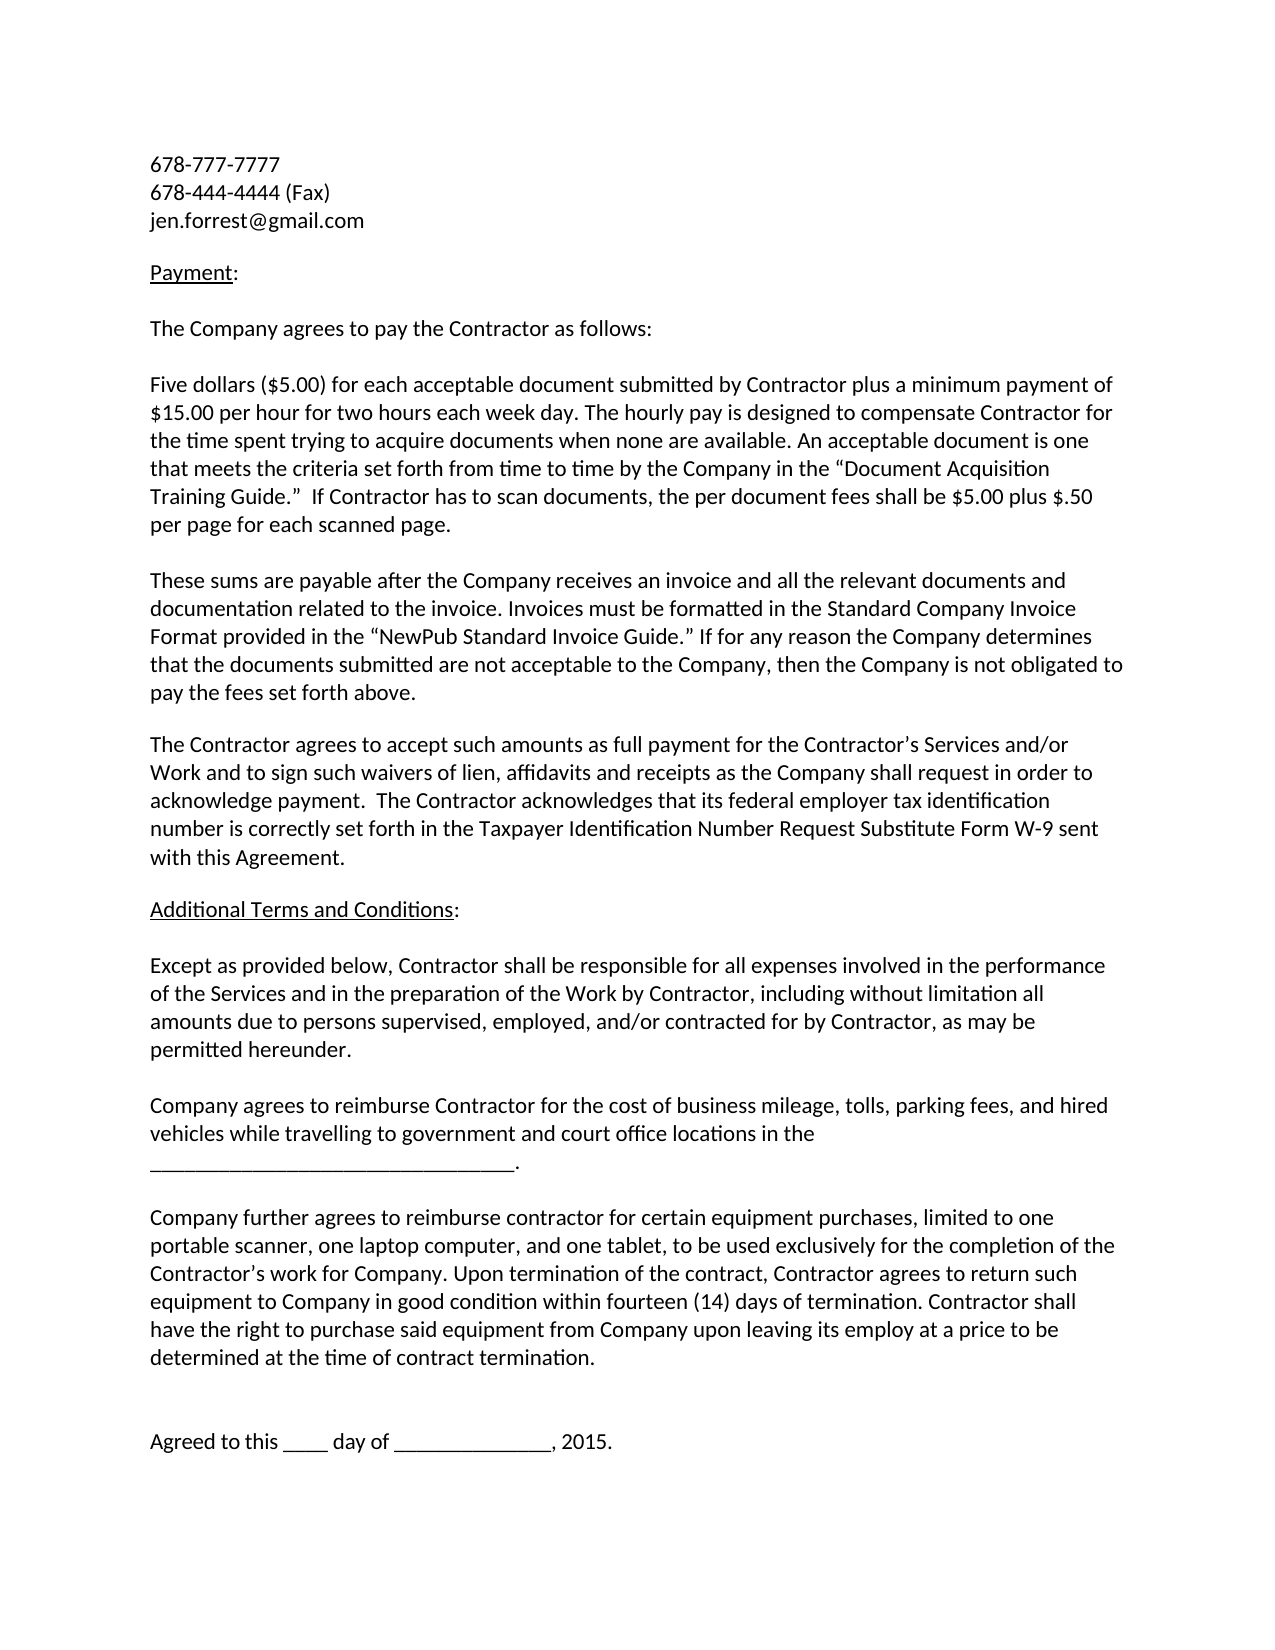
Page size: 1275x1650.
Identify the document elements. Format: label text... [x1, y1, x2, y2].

text Company further agrees to reimburse contractor for certain equipment purchases, limited to one portable scanner, one laptop computer, and one tablet, to be used exclusively for the completion of the Contractor’s work for Company. Upon termination of the contract, Contractor agrees to return such equipment to Company in good condition within fourteen (14) days of termination. Contractor shall have the right to purchase said equipment from Company upon leaving its employ at a price to be determined at the time of contract termination. [150, 1203, 1125, 1371]
text Five dollars ($5.00) for each acceptable document submitted by Contractor plus a minimum payment of $15.00 per hour for two hours each week day. The hourly pay is designed to compensate Contractor for the time spent trying to acquire documents when none are available. An acceptable document is one that meets the criteria set forth from time to time by the Company in the “Document Acquisition Training Guide.” If Contractor has to scan documents, the per document fees shall be $5.00 plus $.50 per page for each scanned page. [150, 370, 1125, 538]
text Company agrees to reimburse Contractor for the cost of business mileage, tolls, parking fees, and hired vehicles while travelling to government and court office locations in the ________________________________. [150, 1091, 1125, 1175]
text 678-777-7777 [150, 150, 1125, 178]
text Agreed to this ____ day of ______________, 2015. [150, 1427, 1125, 1455]
text 678-444-4444 (Fax) [150, 178, 1125, 206]
text Except as provided below, Contractor shall be responsible for all expenses involved in the performance of the Services and in the preparation of the Work by Contractor, including without limitation all amounts due to persons supervised, employed, and/or contracted for by Contractor, as may be permitted hereunder. [150, 951, 1125, 1063]
text The Contractor agrees to accept such amounts as full payment for the Contractor’s Services and/or Work and to sign such waivers of lien, affidavits and receipts as the Company shall request in order to acknowledge payment. The Contractor acknowledges that its federal employer tax identification number is correctly set forth in the Taxpayer Identification Number Request Substitute Form W-9 sent with this Agreement. [150, 731, 1125, 871]
text The Company agrees to pay the Contractor as follows: [150, 314, 1125, 342]
text Additional Terms and Conditions: [150, 895, 1125, 923]
text These sums are payable after the Company receives an invoice and all the relevant documents and documentation related to the invoice. Invoices must be formatted in the Standard Company Invoice Format provided in the “NewPub Standard Invoice Guide.” If for any reason the Company determines that the documents submitted are not acceptable to the Company, then the Company is not obligated to pay the fees set forth above. [150, 566, 1125, 706]
text Payment: [150, 258, 1125, 286]
text jen.forrest@gmail.com [150, 206, 1125, 234]
